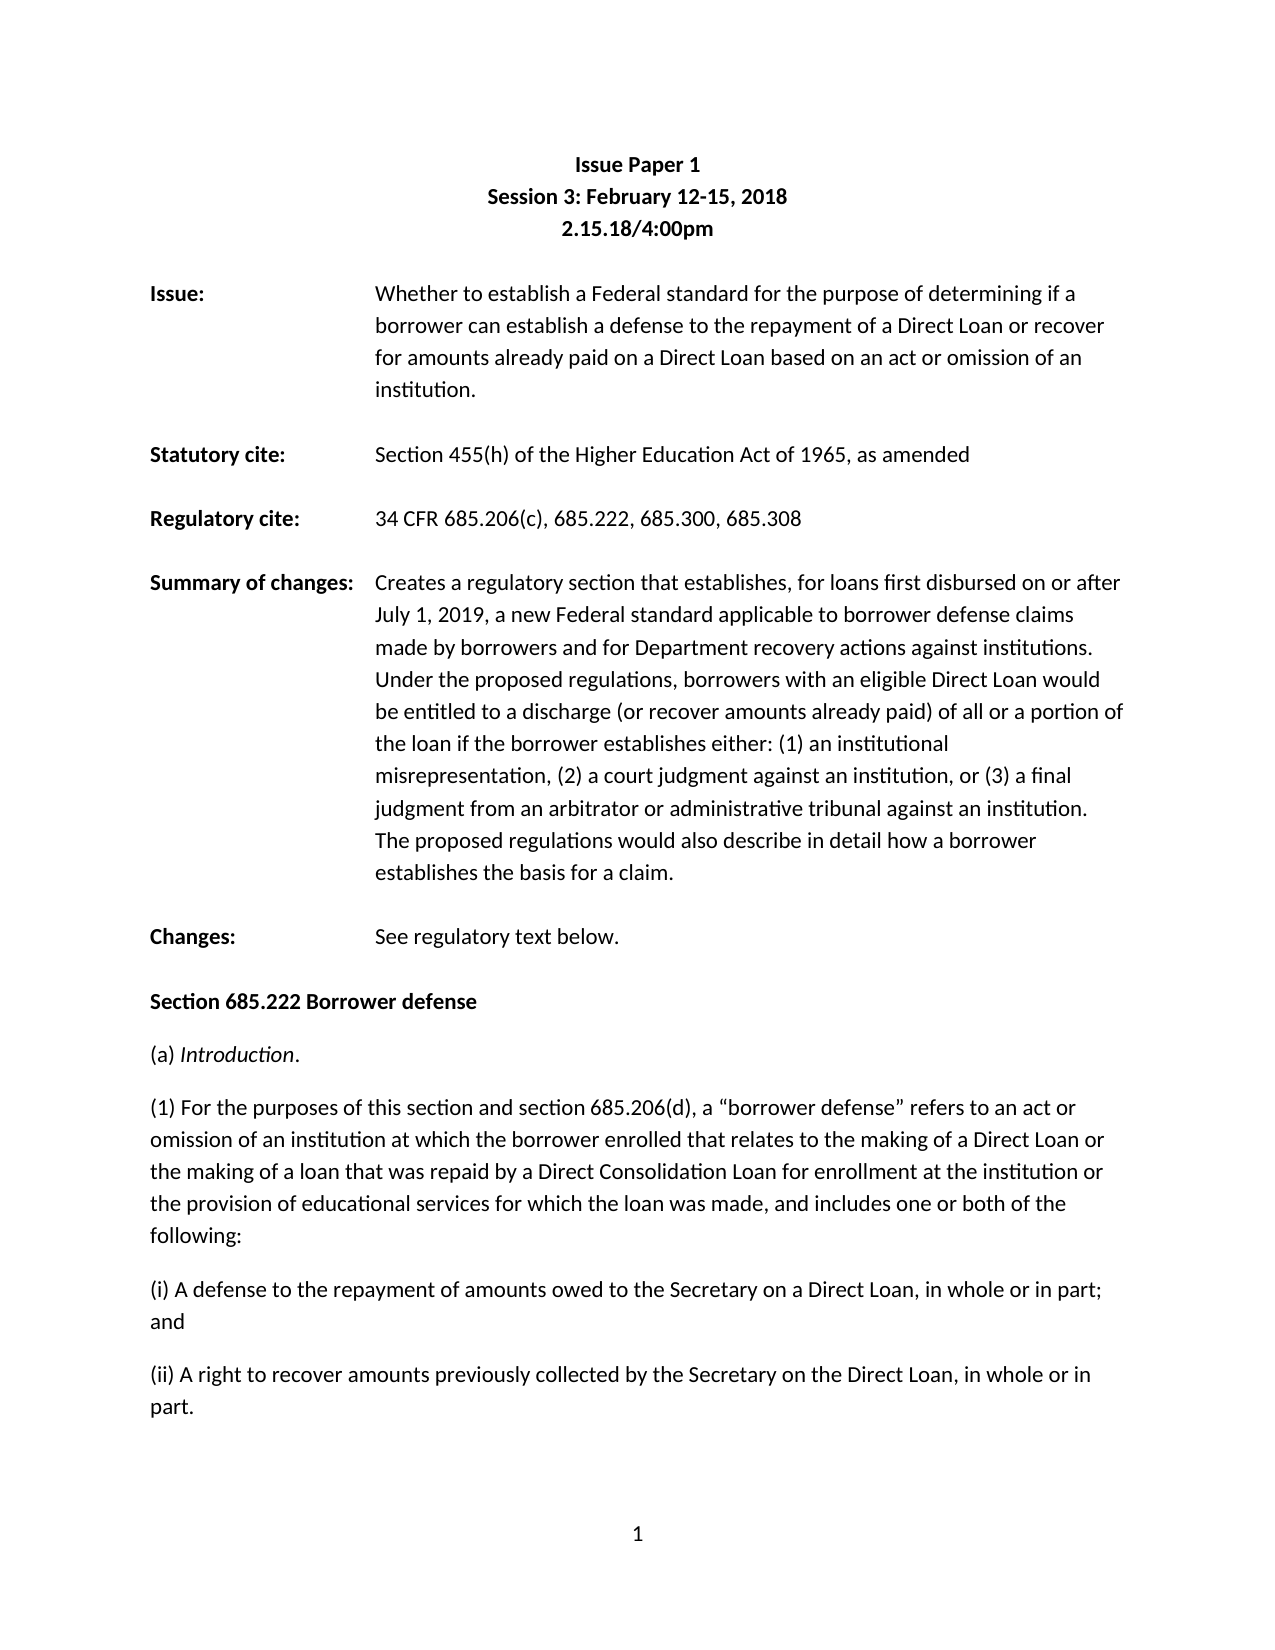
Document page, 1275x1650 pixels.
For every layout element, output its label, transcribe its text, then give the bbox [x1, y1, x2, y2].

text Statutory cite: Section 455(h) of the Higher Education Act of 1965, as amended [150, 440, 1125, 468]
text Changes: See regulatory text below. [150, 922, 1125, 951]
text Issue Paper 1 [150, 150, 1125, 178]
text Section 685.222 Borrower defense [150, 987, 1125, 1015]
text Regulatory cite: 34 CFR 685.206(c), 685.222, 685.300, 685.308 [150, 504, 1125, 532]
text Summary of changes: Creates a regulatory section that establishes, for loans first disbursed on or after July 1, 2019, a new Federal standard applicable to borrower defense claims made by borrowers and for Department recovery actions against institutions. Under the proposed regulations, borrowers with an eligible Direct Loan would be entitled to a discharge (or recover amounts already paid) of all or a portion of the loan if the borrower establishes either: (1) an institutional misrepresentation, (2) a court judgment against an institution, or (3) a final judgment from an arbitrator or administrative tribunal against an institution. The proposed regulations would also describe in detail how a borrower establishes the basis for a claim. [150, 568, 1125, 886]
text Issue: Whether to establish a Federal standard for the purpose of determining if a borrower can establish a defense to the repayment of a Direct Loan or recover for amounts already paid on a Direct Loan based on an act or omission of an institution. [150, 279, 1125, 403]
text Session 3: February 12-15, 2018 [150, 182, 1125, 210]
text (a) Introduction. [150, 1040, 1125, 1068]
text (1) For the purposes of this section and section 685.206(d), a “borrower defense” refers to an act or omission of an institution at which the borrower enrolled that relates to the making of a Direct Loan or the making of a loan that was repaid by a Direct Consolidation Loan for enrollment at the institution or the provision of educational services for which the loan was made, and includes one or both of the following: [150, 1093, 1125, 1250]
text (ii) A right to recover amounts previously collected by the Secretary on the Direct Loan, in whole or in part. [150, 1360, 1125, 1420]
text (i) A defense to the repayment of amounts owed to the Secretary on a Direct Loan, in whole or in part; and [150, 1275, 1125, 1335]
text 2.15.18/4:00pm [150, 214, 1125, 242]
